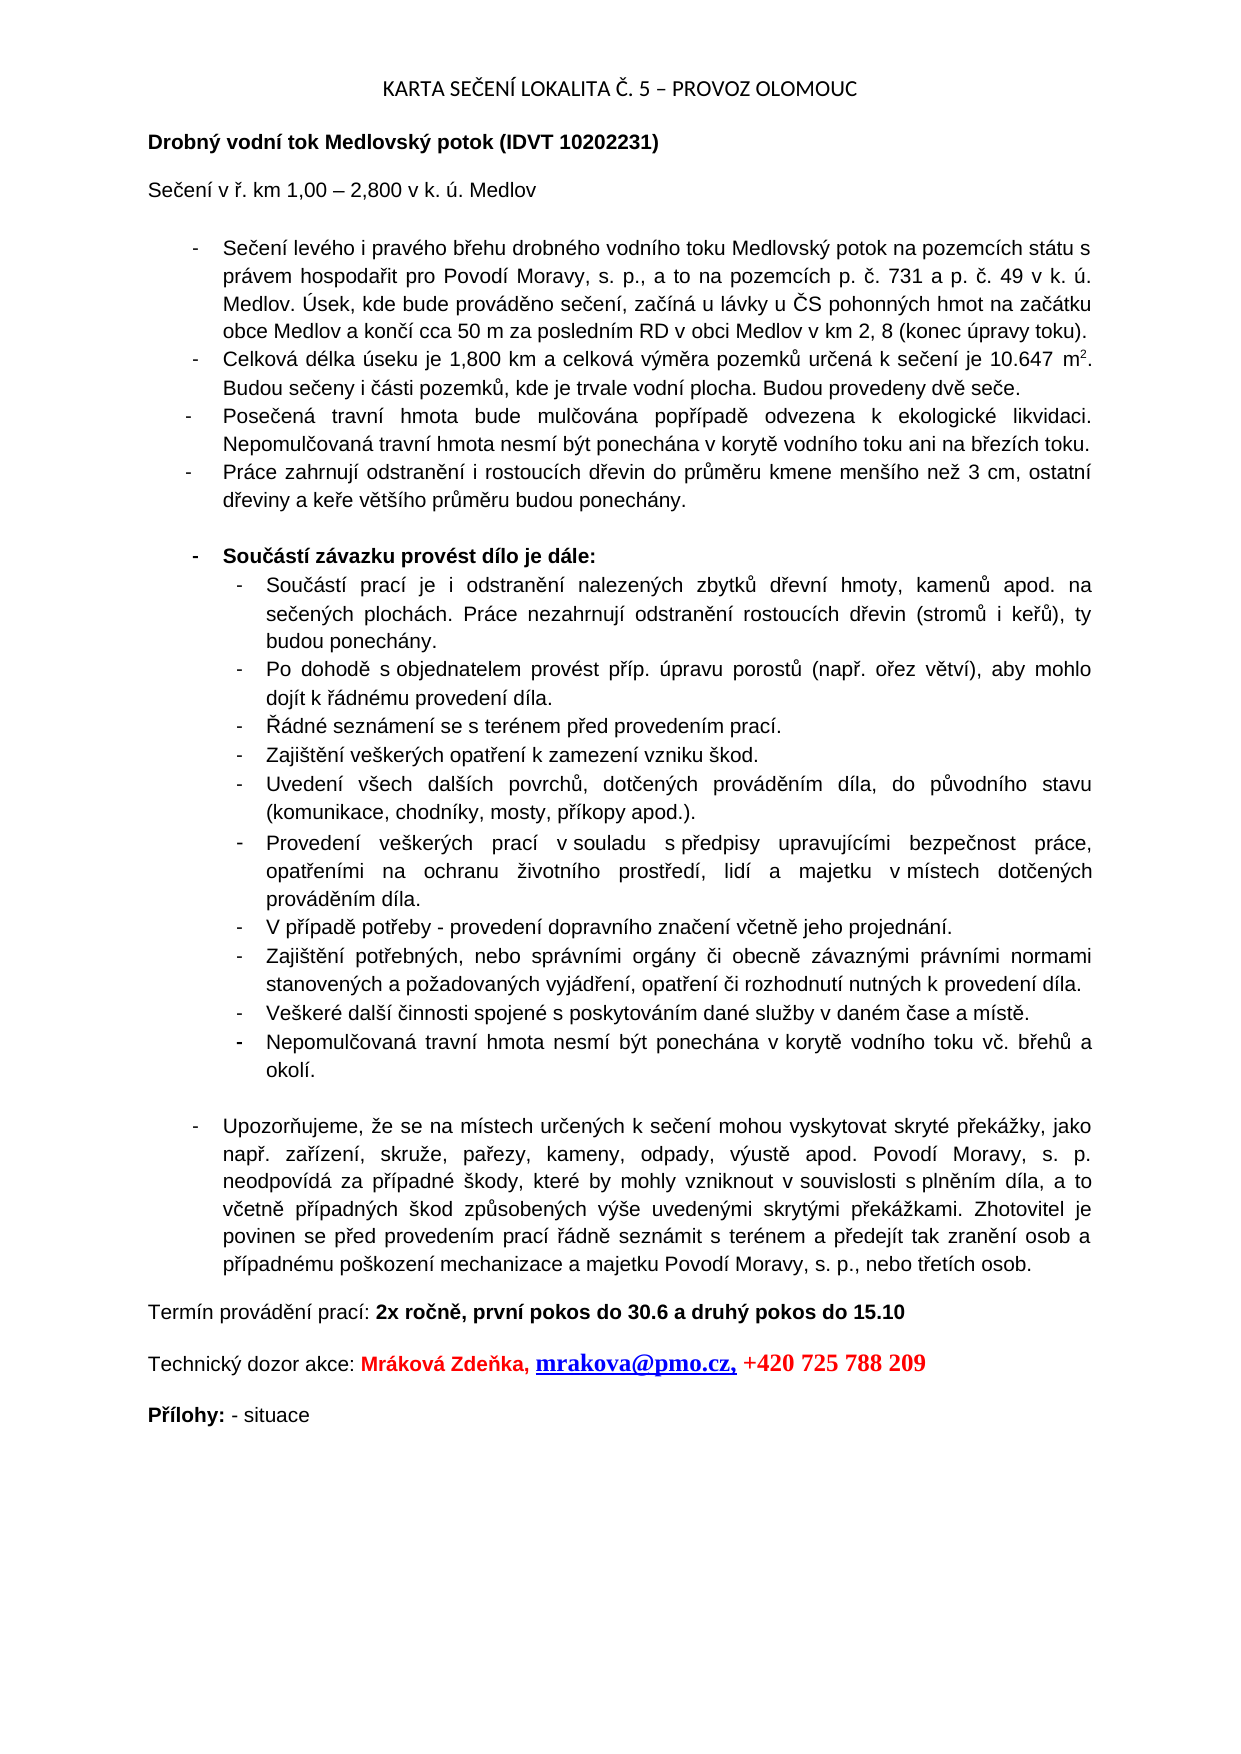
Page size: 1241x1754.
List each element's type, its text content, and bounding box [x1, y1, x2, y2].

list Provedení veškerých prací v souladu s předpisy upravujícími bezpečnost práce, opatřeními na ochranu životního prostředí, lidí a majetku v místech dotčených prováděním díla. [236, 828, 1093, 911]
text Termín provádění prací: 2x ročně, první pokos do 30.6 a druhý pokos do 15.10 [148, 1300, 1093, 1324]
list Sečení levého i pravého břehu drobného vodního toku Medlovský potok na pozemcích státu s právem hospodařit pro Povodí Moravy, s. p., a to na pozemcích p. č. 731 a p. č. 49 v k. ú. Medlov. Úsek, kde bude prováděno sečení, začíná u lávky u ČS pohonných hmot na začátku obce Medlov a končí cca 50 m za posledním RD v obci Medlov v km 2, 8 (konec úpravy toku). [192, 235, 1093, 343]
list Po dohodě s objednatelem provést příp. úpravu porostů (např. ořez větví), aby mohlo dojít k řádnému provedení díla. [236, 656, 1093, 709]
list V případě potřeby - provedení dopravního značení včetně jeho projednání. [236, 914, 1093, 939]
list Součástí prací je i odstranění nalezených zbytků dřevní hmoty, kamenů apod. na sečených plochách. Práce nezahrnují odstranění rostoucích dřevin (stromů i keřů), ty budou ponechány. [236, 572, 1093, 653]
list Upozorňujeme, že se na místech určených k sečení mohou vyskytovat skryté překážky, jako např. zařízení, skruže, pařezy, kameny, odpady, výustě apod. Povodí Moravy, s. p. neodpovídá za případné škody, které by mohly vzniknout v souvislosti s plněním díla, a to včetně případných škod způsobených výše uvedenými skrytými překážkami. Zhotovitel je povinen se před provedením prací řádně seznámit s terénem a předejít tak zranění osob a případnému poškození mechanizace a majetku Povodí Moravy, s. p., nebo třetích osob. [192, 1113, 1093, 1276]
list Zajištění potřebných, nebo správními orgány či obecně závaznými právními normami stanovených a požadovaných vyjádření, opatření či rozhodnutí nutných k provedení díla. [236, 943, 1093, 996]
list Veškeré další činnosti spojené s poskytováním dané služby v daném čase a místě. [236, 1000, 1093, 1025]
list Součástí závazku provést dílo je dále: [192, 543, 1093, 569]
list Zajištění veškerých opatření k zamezení vzniku škod. [236, 742, 1093, 767]
list Nepomulčovaná travní hmota nesmí být ponechána v korytě vodního toku vč. břehů a okolí. [236, 1029, 1093, 1082]
list Posečená travní hmota bude mulčována popřípadě odvezena k ekologické likvidaci. Nepomulčovaná travní hmota nesmí být ponechána v korytě vodního toku ani na březích toku. [185, 403, 1093, 456]
text Přílohy: - situace [148, 1402, 1093, 1426]
text Technický dozor akce: Mráková Zdeňka, mrakova@pmo.cz, +420 725 788 209 [148, 1348, 1093, 1377]
text Drobný vodní tok Medlovský potok (IDVT 10202231) [148, 130, 1093, 154]
list Uvedení všech dalších povrchů, dotčených prováděním díla, do původního stavu (komunikace, chodníky, mosty, příkopy apod.). [236, 771, 1093, 824]
list Práce zahrnují odstranění i rostoucích dřevin do průměru kmene menšího než 3 cm, ostatní dřeviny a keře většího průměru budou ponechány. [185, 459, 1093, 512]
list Řádné seznámení se s terénem před provedením prací. [236, 713, 1093, 738]
list Celková délka úseku je 1,800 km a celková výměra pozemků určená k sečení je 10.647 m2. Budou sečeny i části pozemků, kde je trvale vodní plocha. Budou provedeny dvě seče. [192, 346, 1093, 399]
text Sečení v ř. km 1,00 – 2,800 v k. ú. Medlov [148, 178, 1093, 202]
